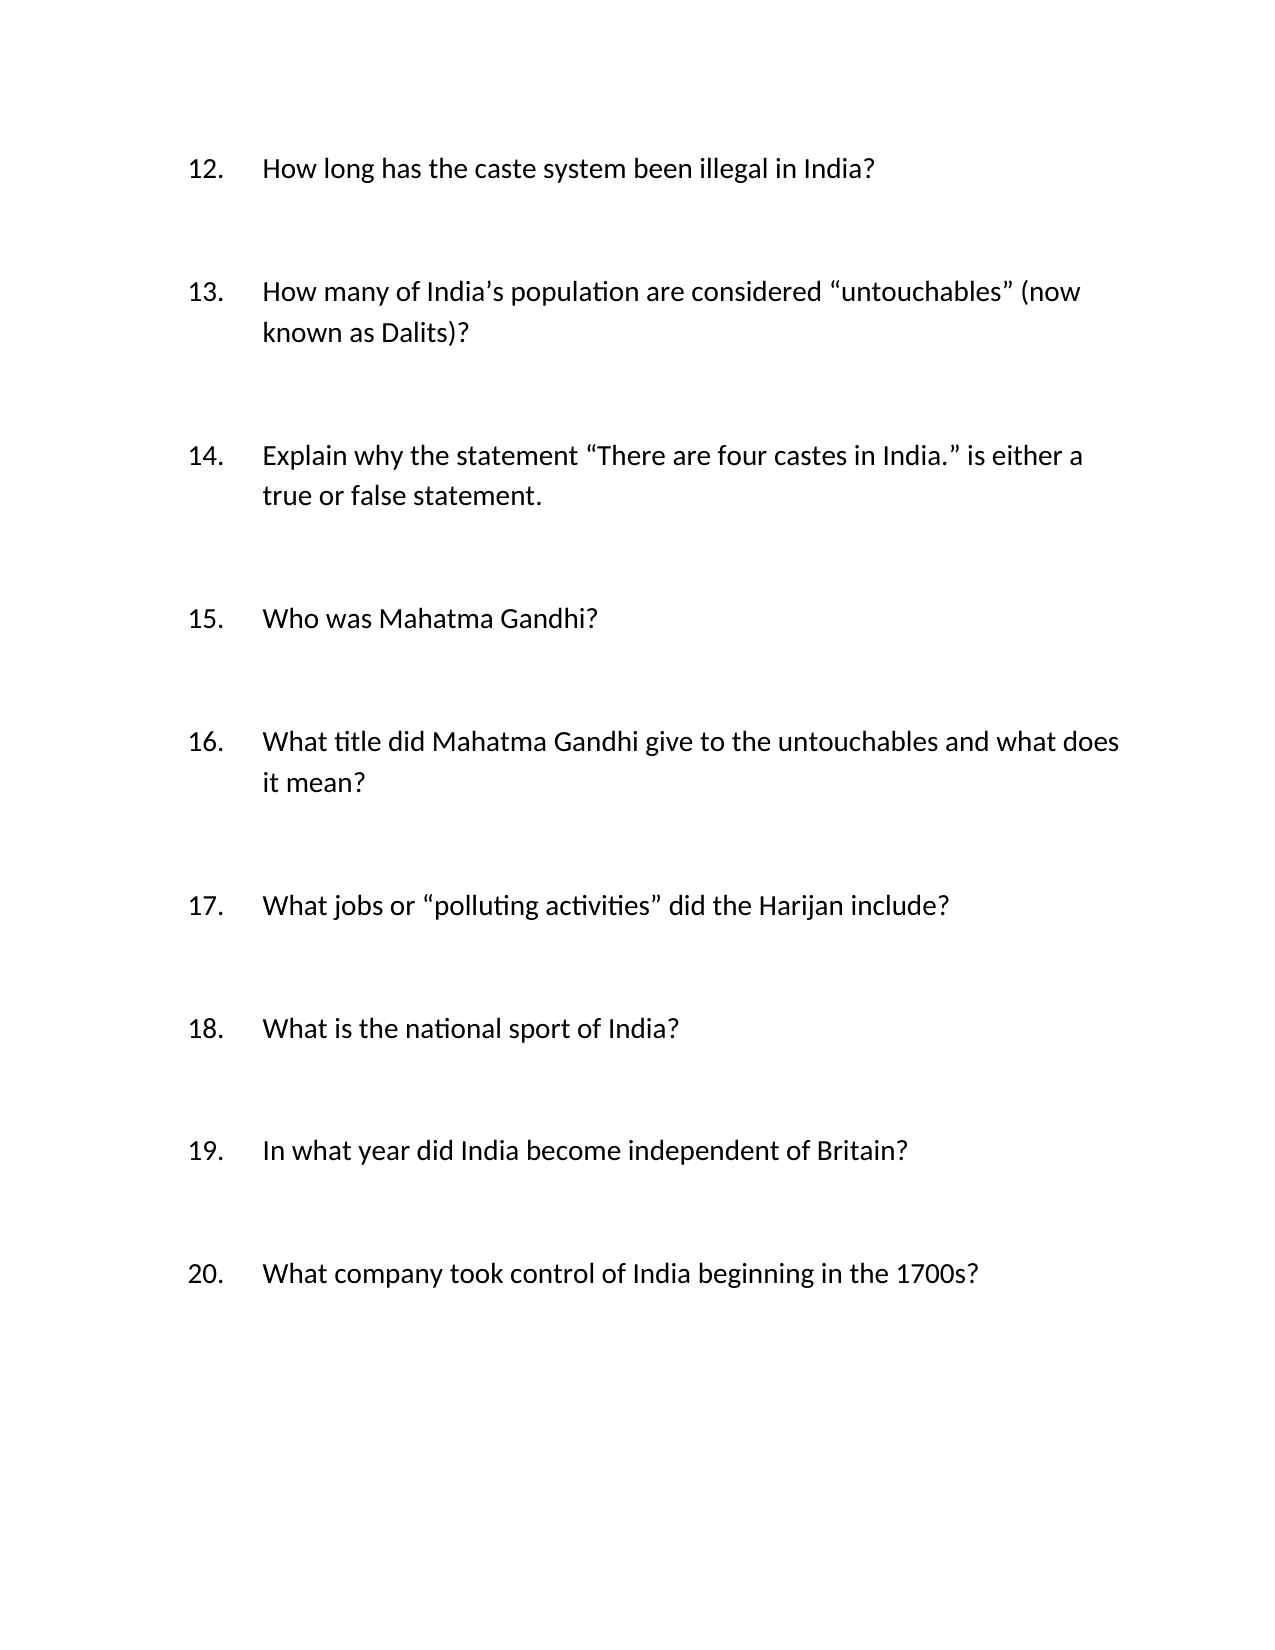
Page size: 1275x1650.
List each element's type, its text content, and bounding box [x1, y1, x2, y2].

list Explain why the statement “There are four castes in India.” is either a true or false statement. [187, 437, 1125, 513]
list What company took control of India beginning in the 1700s? [187, 1255, 1125, 1291]
list Who was Mahatma Gandhi? [187, 600, 1125, 636]
list What title did Mahatma Gandhi give to the untouchables and what does it mean? [187, 723, 1125, 800]
list In what year did India become independent of Britain? [187, 1132, 1125, 1168]
list What jobs or “polluting activities” did the Harijan include? [187, 887, 1125, 922]
list How long has the caste system been illegal in India? [187, 150, 1125, 186]
list How many of India’s population are considered “untouchables” (now known as Dalits)? [187, 273, 1125, 349]
list What is the national sport of India? [187, 1010, 1125, 1045]
